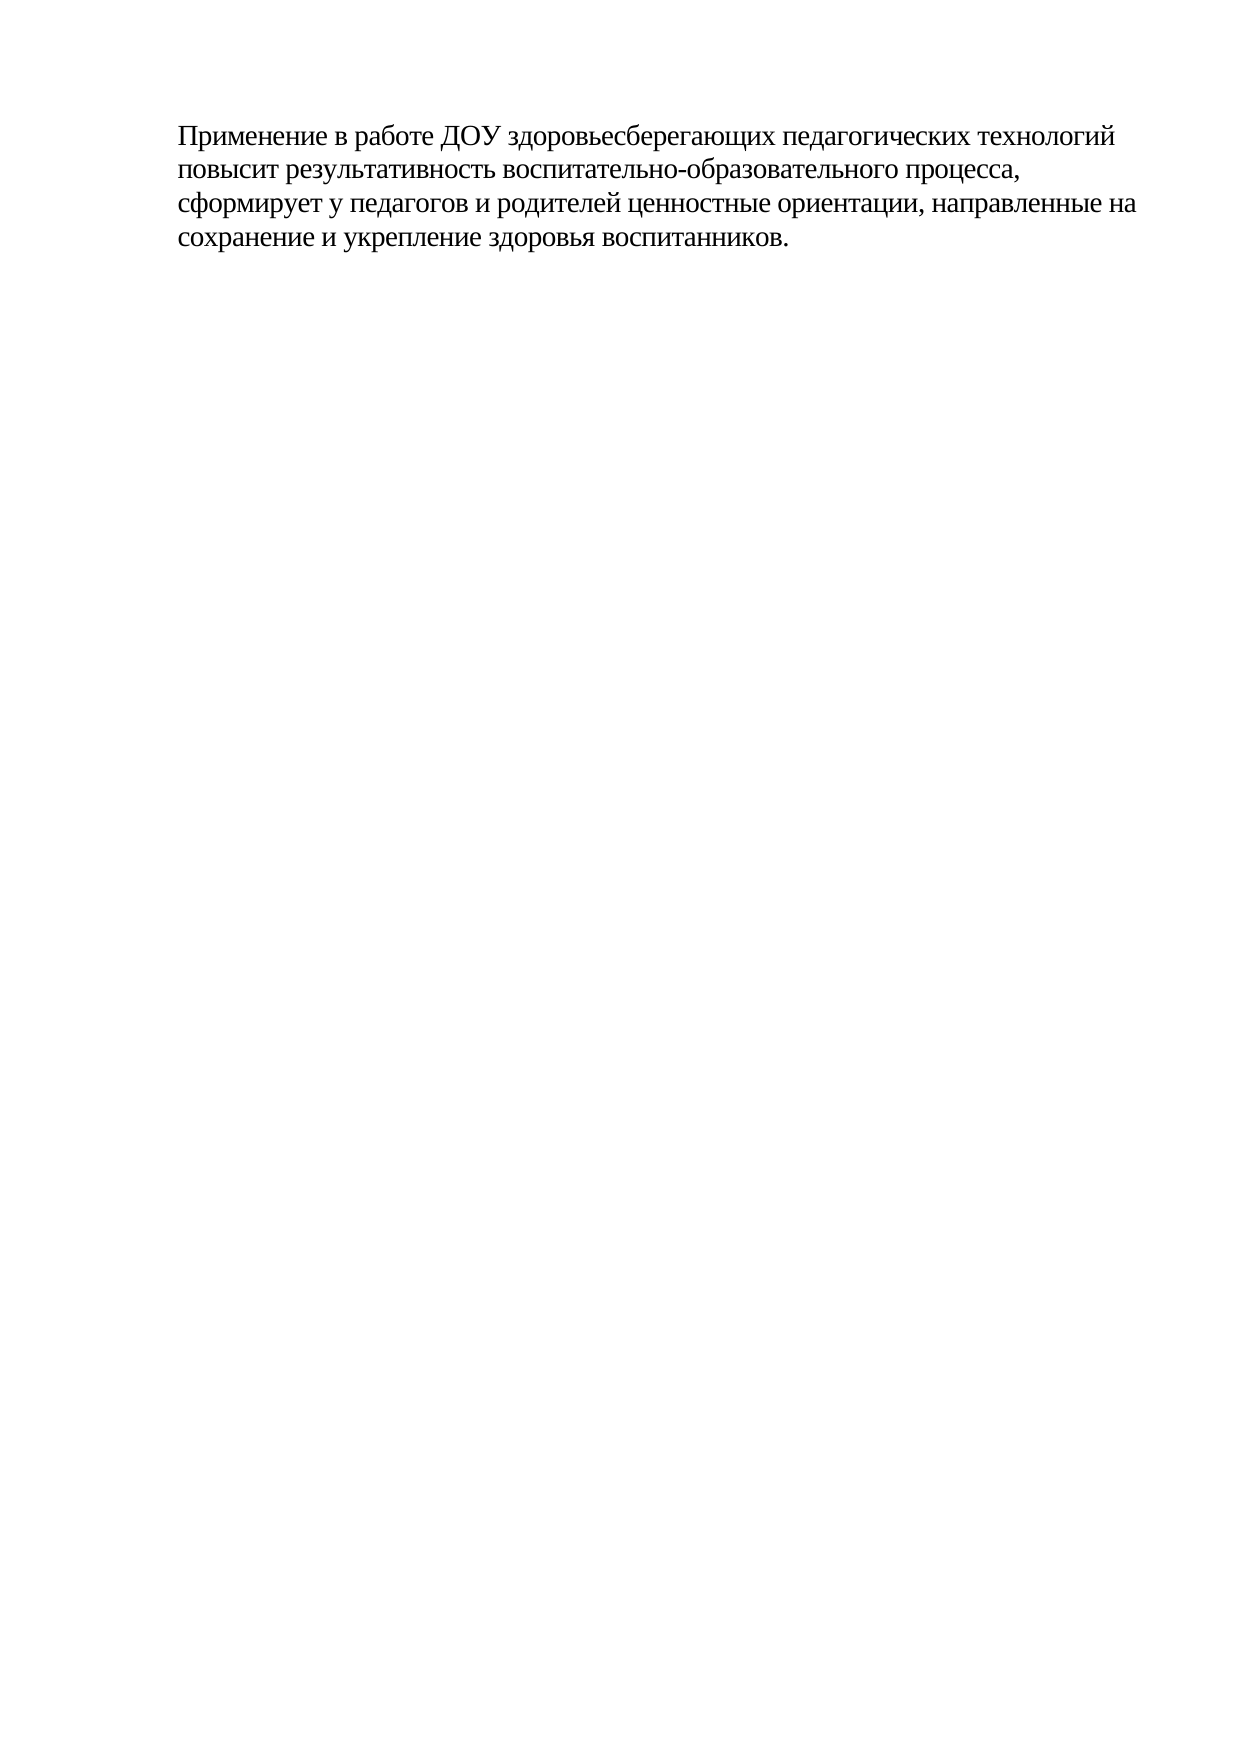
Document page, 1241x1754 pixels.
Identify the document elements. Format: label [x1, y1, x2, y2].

text [177, 118, 1152, 252]
